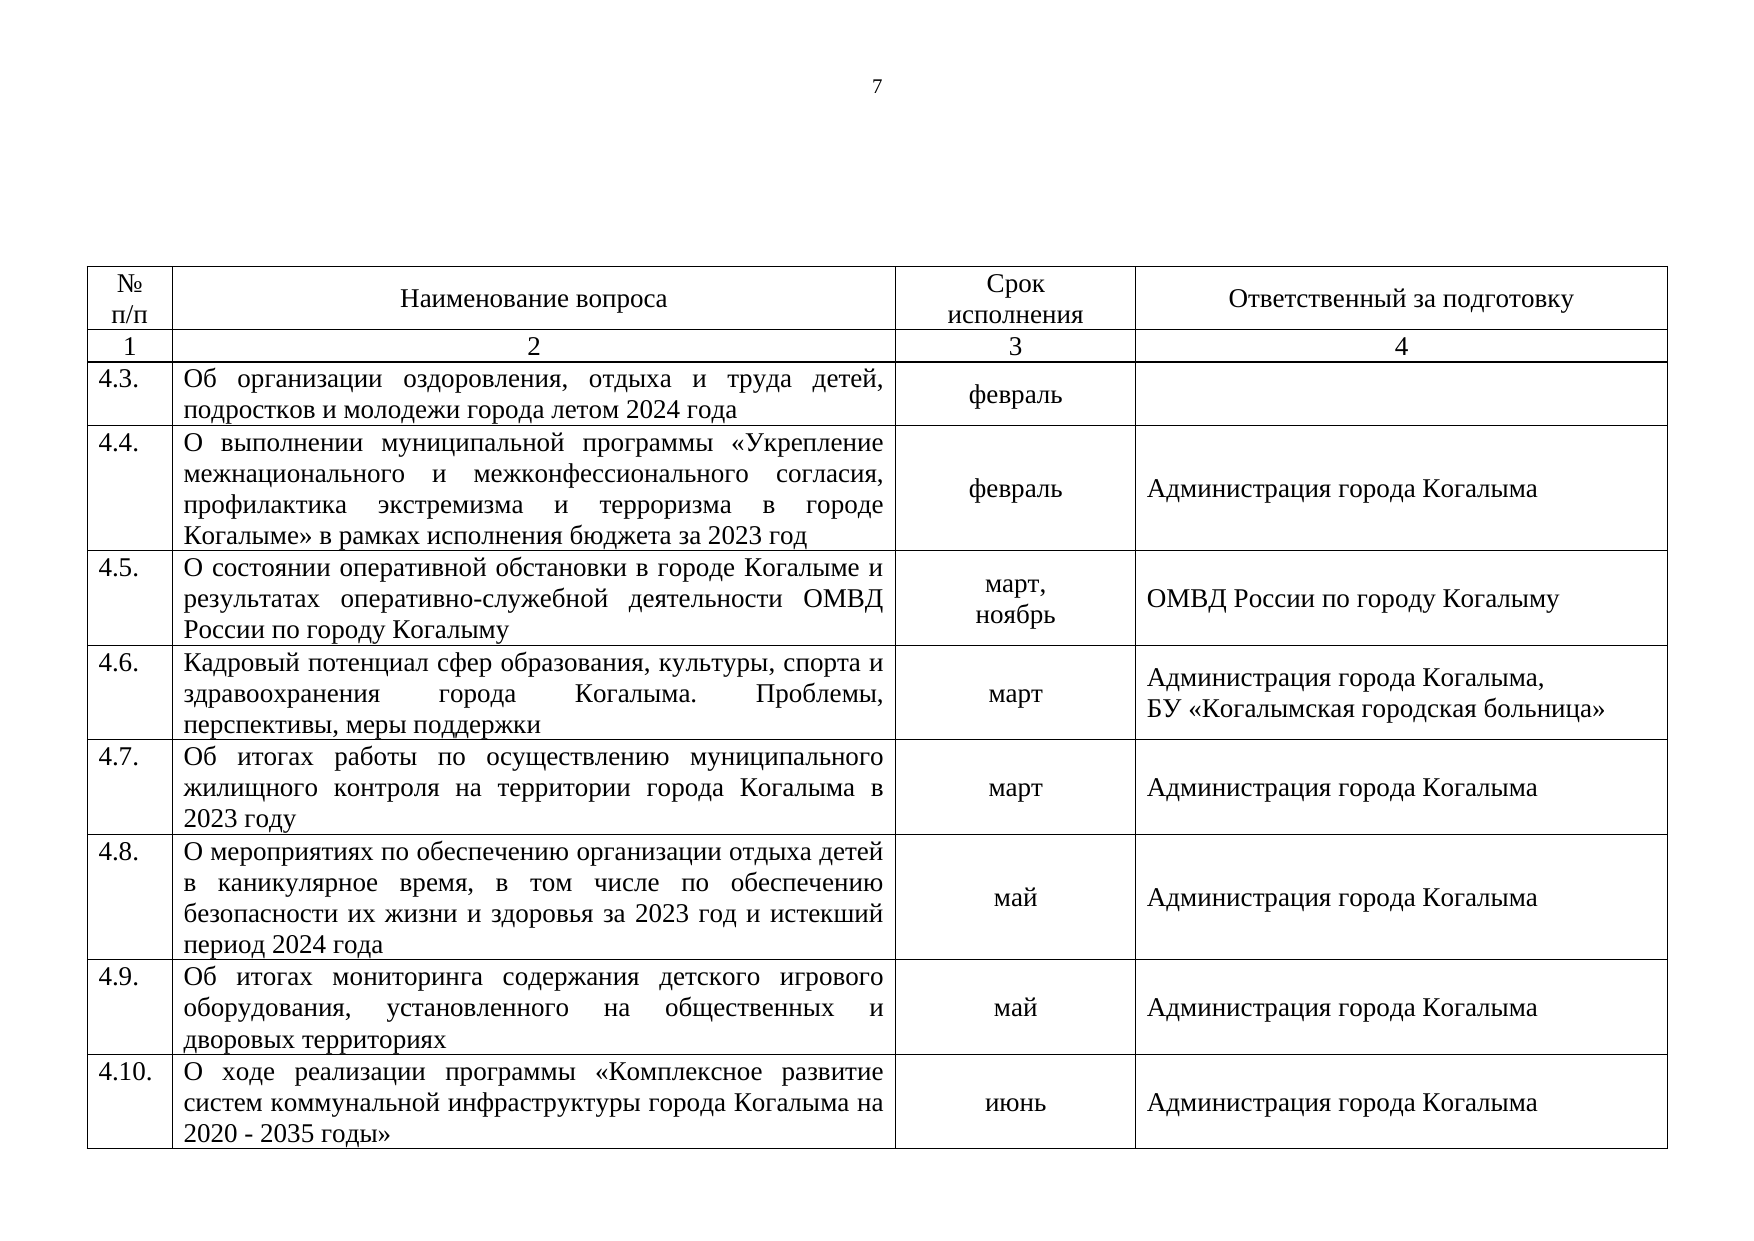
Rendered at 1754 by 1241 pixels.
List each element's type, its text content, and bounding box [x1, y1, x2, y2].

table_header № п/п [88, 267, 172, 329]
table_cell 3 [896, 330, 1135, 361]
table_cell 4.4. [88, 426, 172, 550]
table_cell [1136, 363, 1667, 425]
table_cell Администрация города Когалыма, БУ «Когалымская городская больница» [1136, 646, 1667, 739]
table_cell О ходе реализации программы «Комплексное развитие систем коммунальной инфраструктуры города Когалыма на 2020 - 2035 годы» [173, 1055, 895, 1148]
table_cell 4 [1136, 330, 1667, 361]
table_cell ОМВД России по городу Когалыму [1136, 551, 1667, 645]
table_cell февраль [896, 363, 1135, 425]
table_cell 1 [88, 330, 172, 361]
table_cell март [896, 740, 1135, 834]
table_cell май [896, 960, 1135, 1054]
table_cell май [896, 835, 1135, 959]
table_cell О мероприятиях по обеспечению организации отдыха детей в каникулярное время, в том числе по обеспечению безопасности их жизни и здоровья за 2023 год и истекший период 2024 года [173, 835, 895, 959]
table_cell 4.6. [88, 646, 172, 739]
table_cell О выполнении муниципальной программы «Укрепление межнационального и межконфессионального согласия, профилактика экстремизма и терроризма в городе Когалыме» в рамках исполнения бюджета за 2023 год [173, 426, 895, 550]
table_cell Об итогах работы по осуществлению муниципального жилищного контроля на территории города Когалыма в 2023 году [173, 740, 895, 834]
table_header Срок исполнения [896, 267, 1135, 329]
table_cell О состоянии оперативной обстановки в городе Когалыме и результатах оперативно-служебной деятельности ОМВД России по городу Когалыму [173, 551, 895, 645]
table_cell июнь [896, 1055, 1135, 1148]
table_cell Администрация города Когалыма [1136, 740, 1667, 834]
table_cell март, ноябрь [896, 551, 1135, 645]
table_cell 2 [173, 330, 895, 361]
table_header Ответственный за подготовку [1136, 267, 1667, 329]
table_cell Об итогах мониторинга содержания детского игрового оборудования, установленного на общественных и дворовых территориях [173, 960, 895, 1054]
table_cell Администрация города Когалыма [1136, 960, 1667, 1054]
table_cell 4.3. [88, 363, 172, 425]
table_cell Администрация города Когалыма [1136, 835, 1667, 959]
table_cell Кадровый потенциал сфер образования, культуры, спорта и здравоохранения города Когалыма. Проблемы, перспективы, меры поддержки [173, 646, 895, 739]
table_cell март [896, 646, 1135, 739]
table_cell 4.5. [88, 551, 172, 645]
table_header Наименование вопроса [173, 267, 895, 329]
table_cell 4.7. [88, 740, 172, 834]
table_cell 4.8. [88, 835, 172, 959]
table_cell Администрация города Когалыма [1136, 1055, 1667, 1148]
table_cell Администрация города Когалыма [1136, 426, 1667, 550]
table_cell Об организации оздоровления, отдыха и труда детей, подростков и молодежи города летом 2024 года [173, 363, 895, 425]
table_cell февраль [896, 426, 1135, 550]
table_cell 4.9. [88, 960, 172, 1054]
table_cell 4.10. [88, 1055, 172, 1148]
